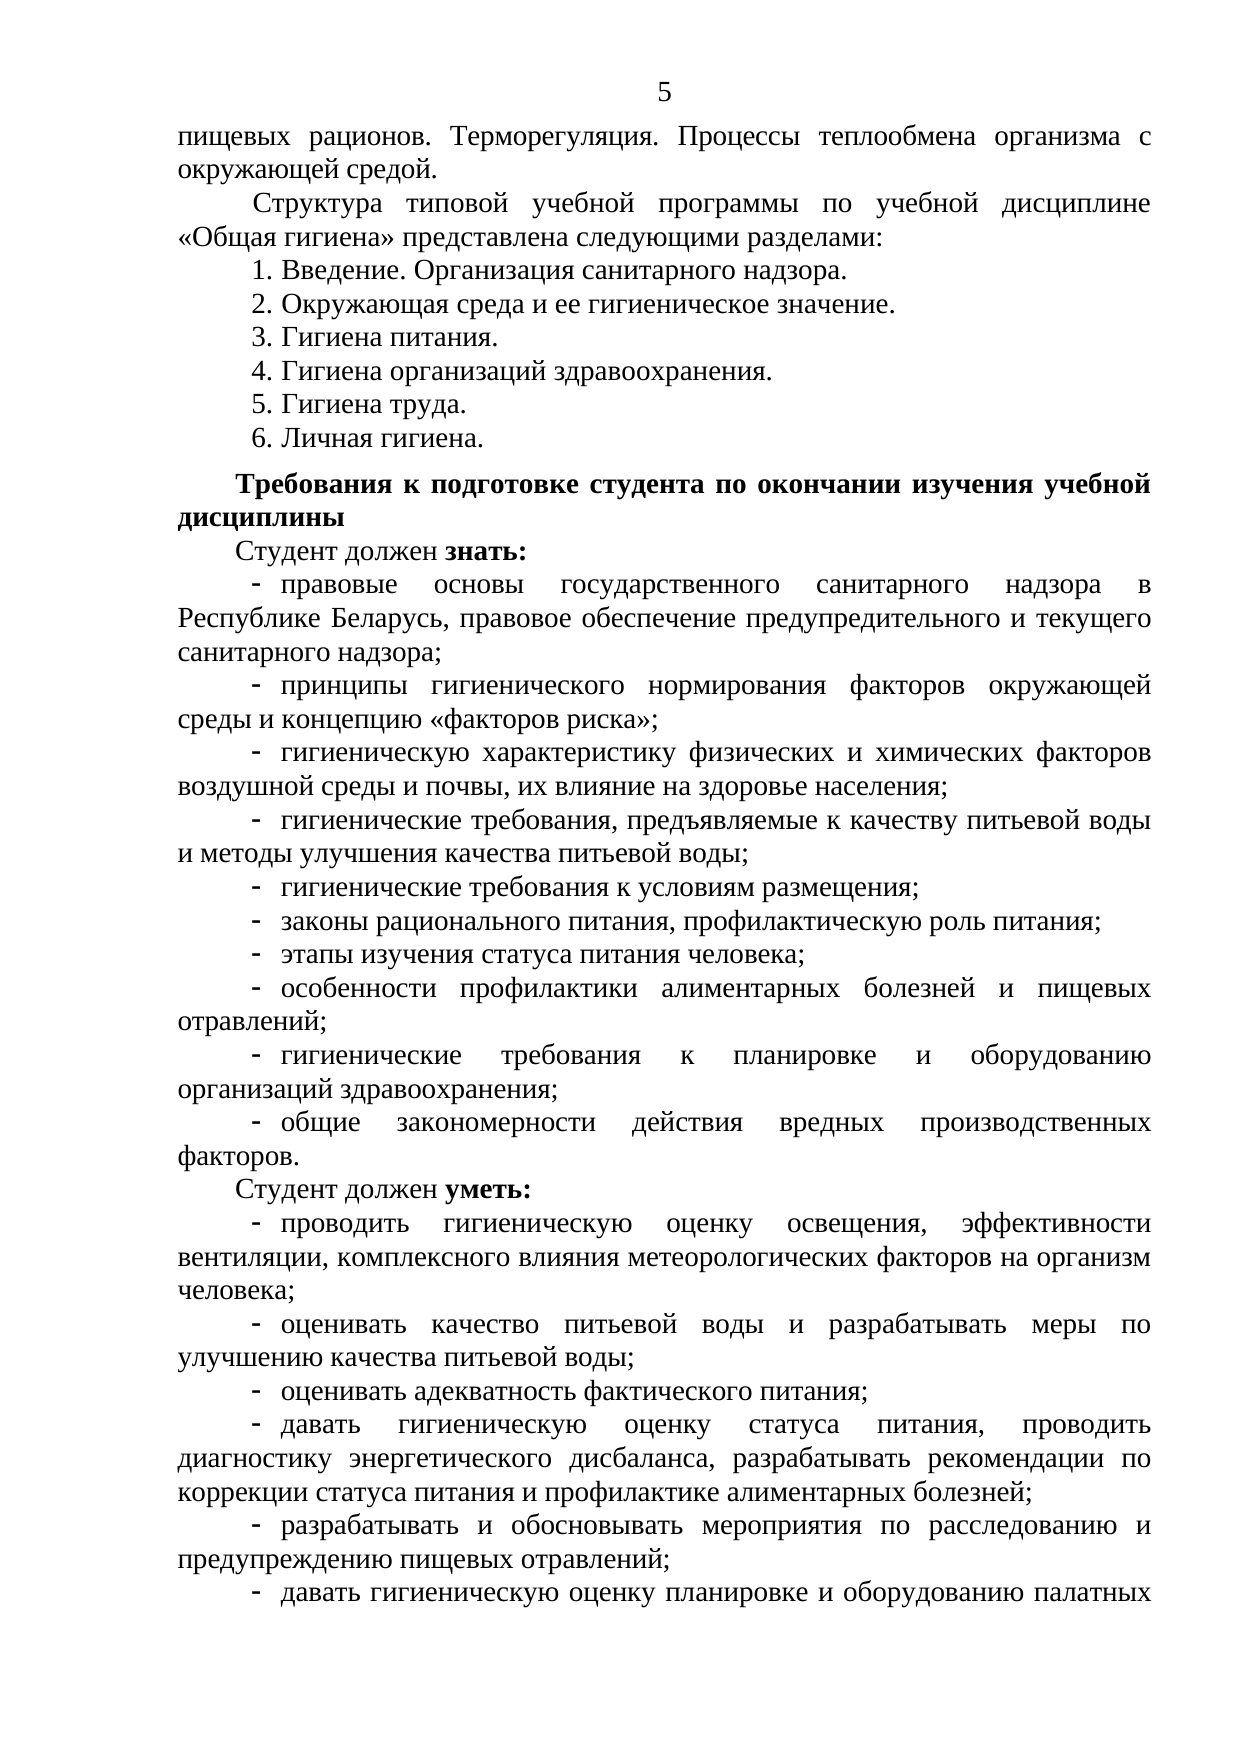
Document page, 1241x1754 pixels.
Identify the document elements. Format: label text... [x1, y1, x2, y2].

list давать гигиеническую оценку статуса питания, проводить диагностику энергетического дисбаланса, разрабатывать рекомендации по коррекции статуса питания и профилактике алиментарных болезней; [177, 1407, 1152, 1507]
list Окружающая среда и ее гигиеническое значение. [177, 286, 1152, 319]
list разрабатывать и обосновывать мероприятия по расследованию и предупреждению пищевых отравлений; [177, 1507, 1152, 1574]
list гигиенические требования к планировке и оборудованию организаций здравоохранения; [177, 1037, 1152, 1104]
list особенности профилактики алиментарных болезней и пищевых отравлений; [177, 970, 1152, 1037]
text Студент должен знать: [235, 533, 1152, 567]
list принципы гигиенического нормирования факторов окружающей среды и концепцию «факторов риска»; [177, 667, 1152, 734]
list этапы изучения статуса питания человека; [177, 936, 1152, 970]
list законы рационального питания, профилактическую роль питания; [177, 903, 1152, 936]
text Студент должен уметь: [235, 1171, 1152, 1205]
list Гигиена питания. [177, 319, 1152, 353]
list общие закономерности действия вредных производственных факторов. [177, 1104, 1152, 1171]
list гигиенические требования, предъявляемые к качеству питьевой воды и методы улучшения качества питьевой воды; [177, 802, 1152, 869]
text Структура типовой учебной программы по учебной дисциплине «Общая гигиена» представлена следующими разделами: [177, 185, 1152, 252]
list оценивать качество питьевой воды и разрабатывать меры по улучшению качества питьевой воды; [177, 1306, 1152, 1373]
list правовые основы государственного санитарного надзора в Республике Беларусь, правовое обеспечение предупредительного и текущего санитарного надзора; [177, 567, 1152, 667]
list Введение. Организация санитарного надзора. [177, 252, 1152, 286]
list Требования к подготовке студента по окончании изучения учебной дисциплины [177, 466, 1152, 533]
list оценивать адекватность фактического питания; [177, 1373, 1152, 1407]
list гигиенические требования к условиям размещения; [177, 869, 1152, 903]
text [177, 118, 1152, 185]
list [177, 1574, 1152, 1608]
list Гигиена труда. [177, 386, 1152, 420]
list Личная гигиена. [177, 420, 1152, 453]
list Гигиена организаций здравоохранения. [177, 353, 1152, 386]
list гигиеническую характеристику физических и химических факторов воздушной среды и почвы, их влияние на здоровье населения; [177, 734, 1152, 802]
list проводить гигиеническую оценку освещения, эффективности вентиляции, комплексного влияния метеорологических факторов на организм человека; [177, 1205, 1152, 1306]
